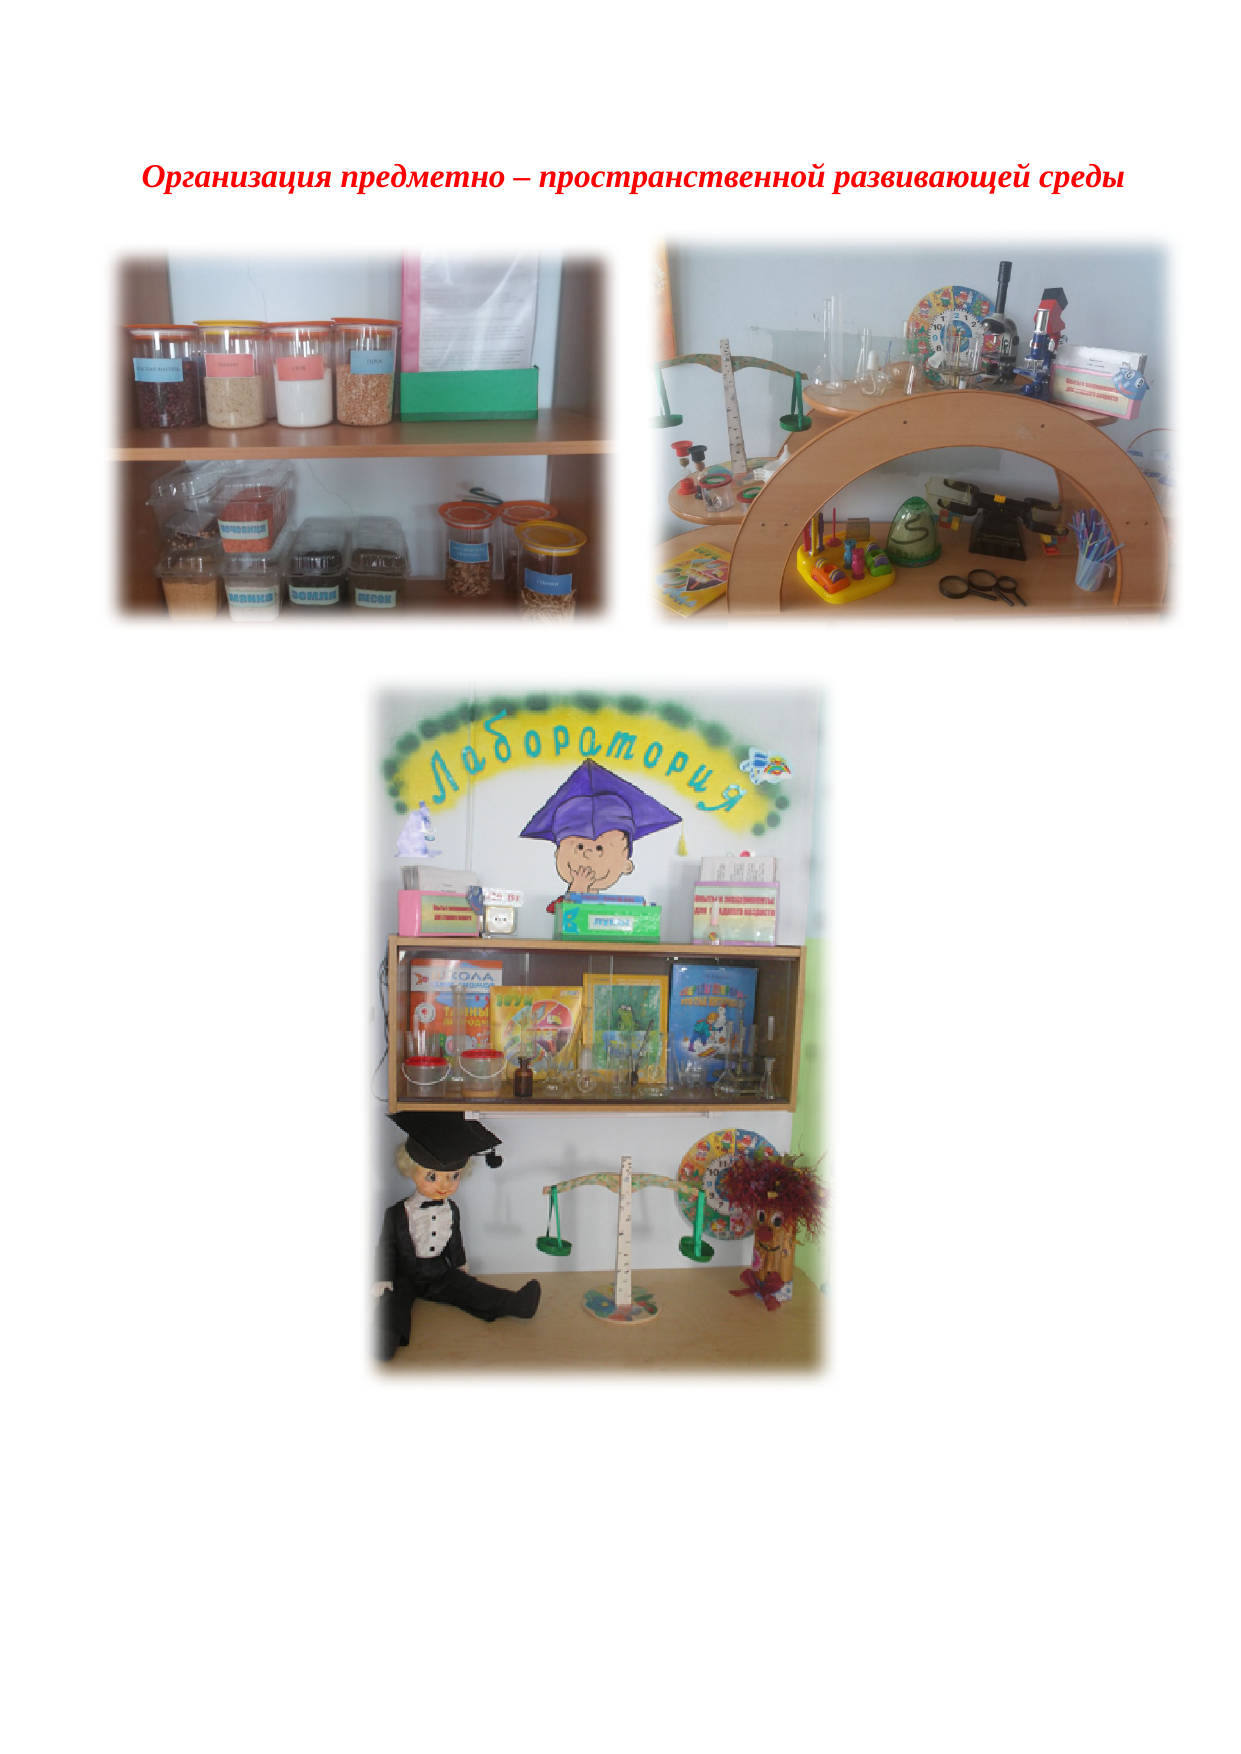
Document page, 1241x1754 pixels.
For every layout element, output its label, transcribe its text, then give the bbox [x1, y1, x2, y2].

picture [389, 700, 811, 1362]
text Организация предметно – пространственной развивающей среды [118, 156, 1152, 195]
picture [130, 270, 593, 603]
picture [674, 256, 1156, 603]
